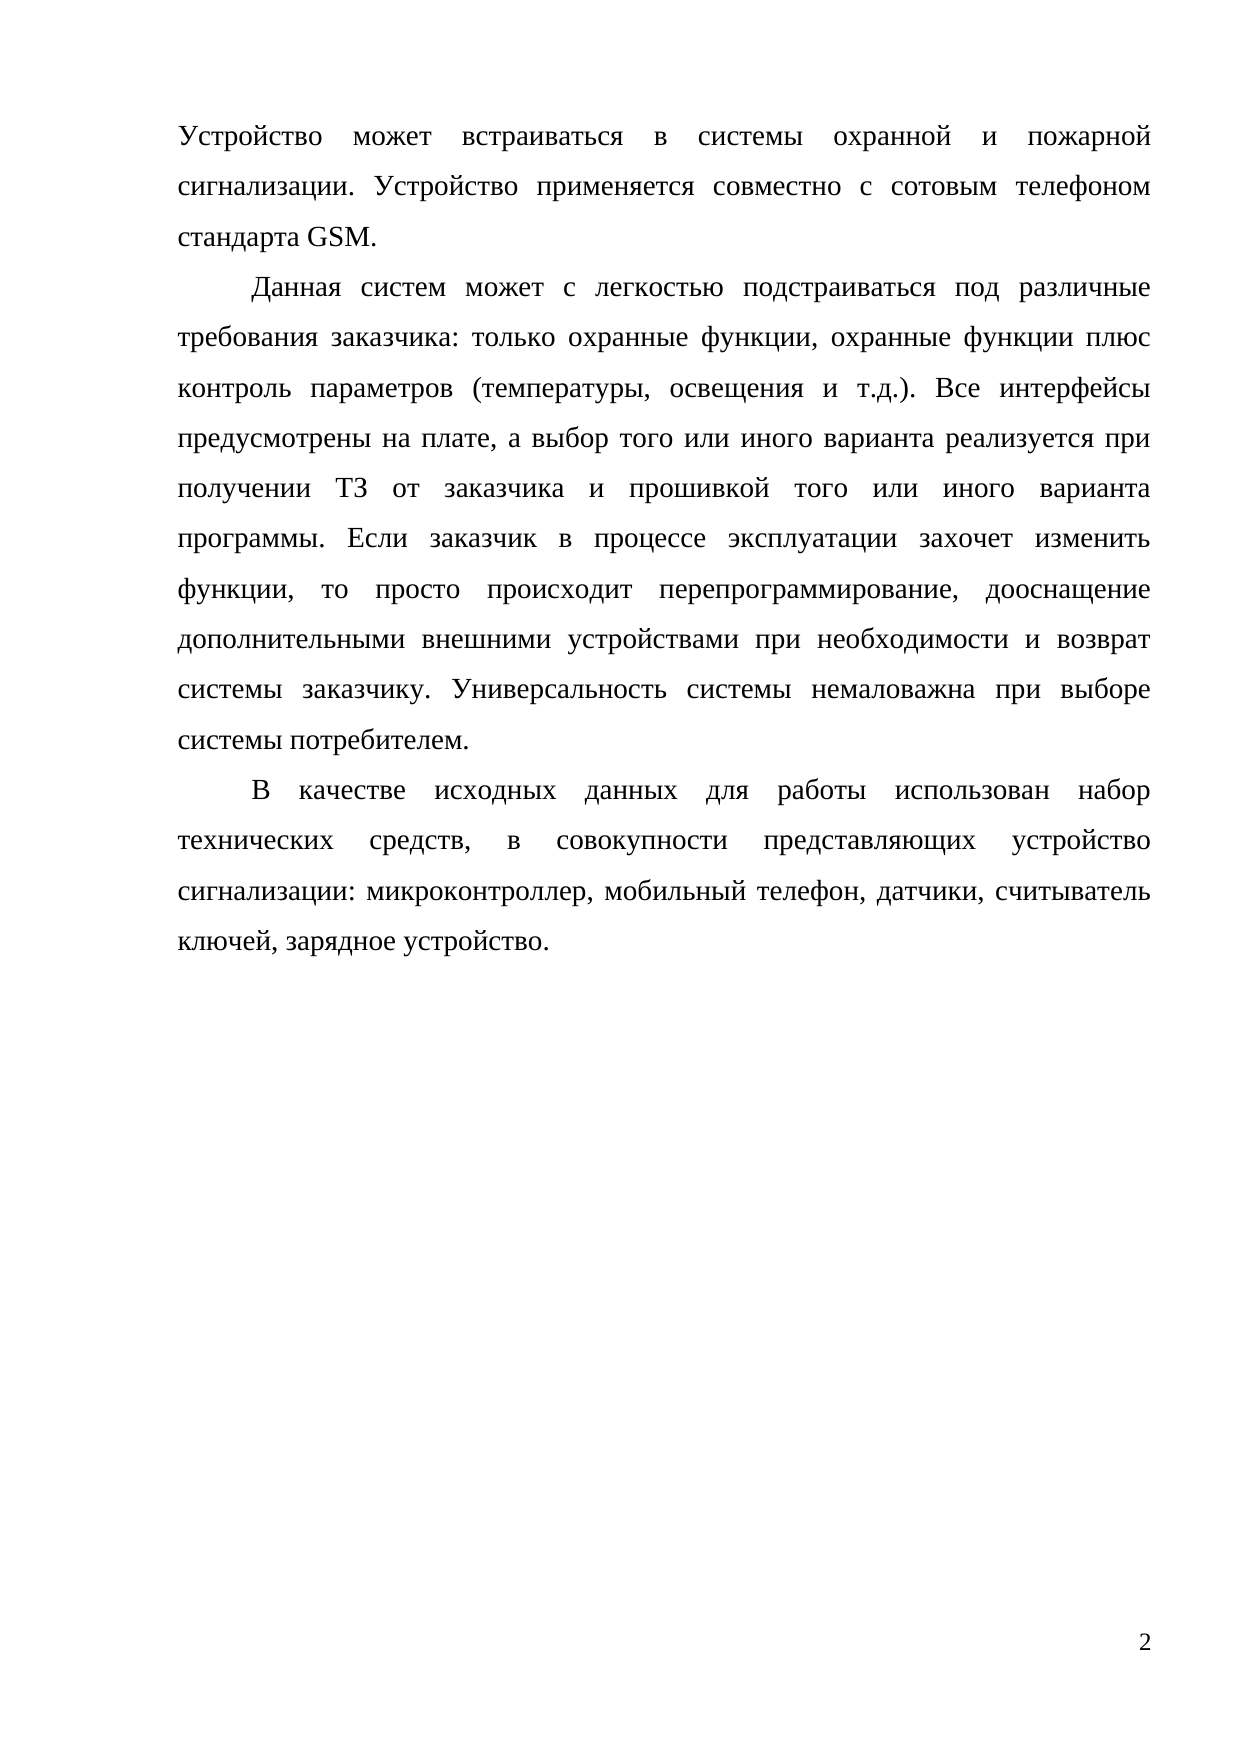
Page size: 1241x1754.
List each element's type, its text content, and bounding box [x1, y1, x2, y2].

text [177, 118, 1152, 252]
text Данная систем может с легкостью подстраиваться под различные требования заказчика: только охранные функции, охранные функции плюс контроль параметров (температуры, освещения и т.д.). Все интерфейсы предусмотрены на плате, а выбор того или иного варианта реализуется при получении ТЗ от заказчика и прошивкой того или иного варианта программы. Если заказчик в процессе эксплуатации захочет изменить функции, то просто происходит перепрограммирование, дооснащение дополнительными внешними устройствами при необходимости и возврат системы заказчику. Универсальность системы немаловажна при выборе системы потребителем. [177, 269, 1152, 755]
text В качестве исходных данных для работы использован набор технических средств, в совокупности представляющих устройство сигнализации: микроконтроллер, мобильный телефон, датчики, считыватель ключей, зарядное устройство. [177, 772, 1152, 957]
